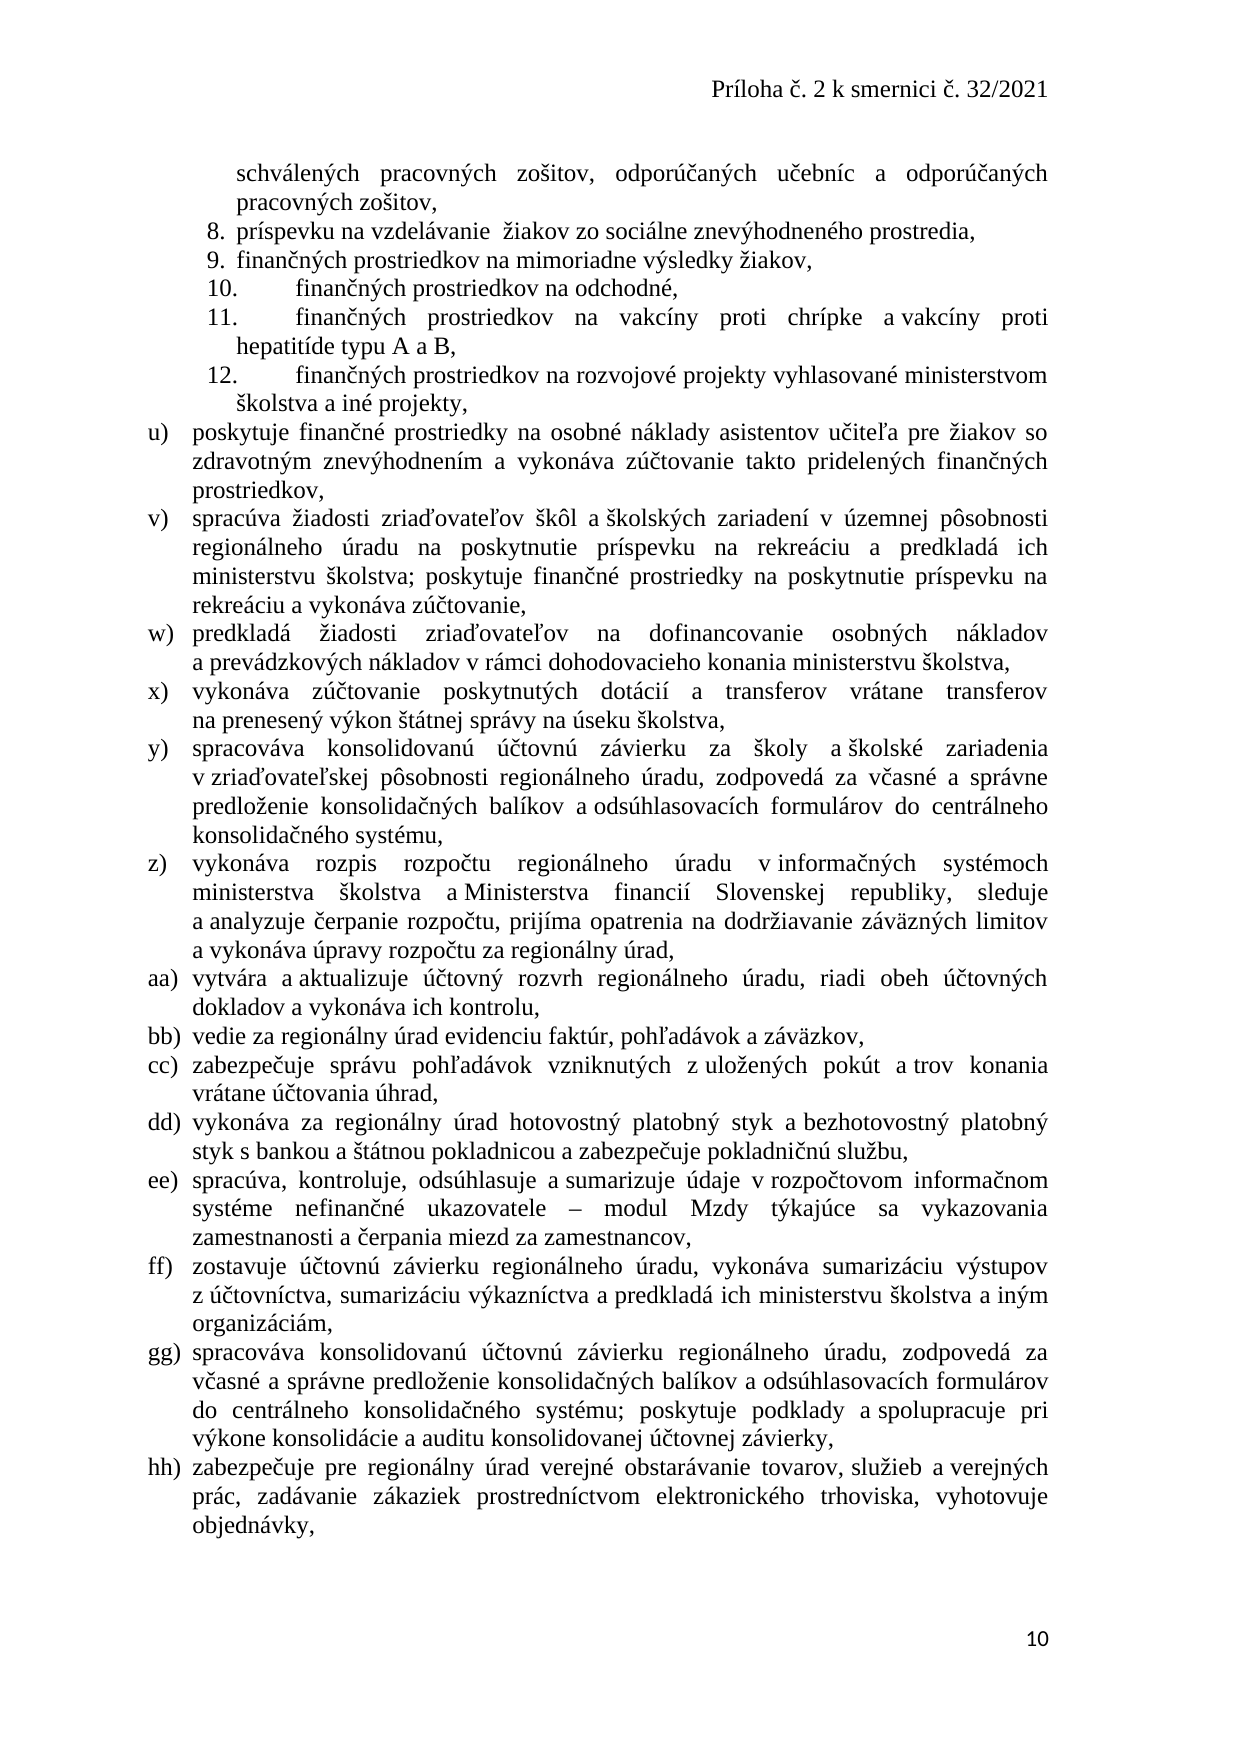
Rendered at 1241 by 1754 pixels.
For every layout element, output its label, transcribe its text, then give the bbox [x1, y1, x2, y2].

list zabezpečuje pre regionálny úrad verejné obstarávanie tovarov, služieb a verejných prác, zadávanie zákaziek prostredníctvom elektronického trhoviska, vyhotovuje objednávky, [148, 1452, 1048, 1538]
list vykonáva zúčtovanie poskytnutých dotácií a transferov vrátane transferov na prenesený výkon štátnej správy na úseku školstva, [148, 676, 1048, 733]
list príspevku na vzdelávanie žiakov zo sociálne znevýhodneného prostredia, [207, 216, 1048, 245]
list zabezpečuje správu pohľadávok vzniknutých z uložených pokút a trov konania vrátane účtovania úhrad, [148, 1050, 1048, 1107]
list poskytuje finančné prostriedky na osobné náklady asistentov učiteľa pre žiakov so zdravotným znevýhodnením a vykonáva zúčtovanie takto pridelených finančných prostriedkov, [148, 417, 1048, 503]
list spracúva žiadosti zriaďovateľov škôl a školských zariadení v územnej pôsobnosti regionálneho úradu na poskytnutie príspevku na rekreáciu a predkladá ich ministerstvu školstva; poskytuje finančné prostriedky na poskytnutie príspevku na rekreáciu a vykonáva zúčtovanie, [148, 503, 1048, 618]
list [207, 158, 1048, 216]
list spracováva konsolidovanú účtovnú závierku za školy a školské zariadenia v zriaďovateľskej pôsobnosti regionálneho úradu, zodpovedá za včasné a správne predloženie konsolidačných balíkov a odsúhlasovacích formulárov do centrálneho konsolidačného systému, [148, 733, 1048, 848]
list spracúva, kontroluje, odsúhlasuje a sumarizuje údaje v rozpočtovom informačnom systéme nefinančné ukazovatele – modul Mzdy týkajúce sa vykazovania zamestnanosti a čerpania miezd za zamestnancov, [148, 1165, 1048, 1251]
list zostavuje účtovnú závierku regionálneho úradu, vykonáva sumarizáciu výstupov z účtovníctva, sumarizáciu výkazníctva a predkladá ich ministerstvu školstva a iným organizáciám, [148, 1251, 1048, 1337]
list finančných prostriedkov na odchodné, [207, 273, 1048, 302]
list finančných prostriedkov na rozvojové projekty vyhlasované ministerstvom školstva a iné projekty, [207, 360, 1048, 417]
list predkladá žiadosti zriaďovateľov na dofinancovanie osobných nákladov a prevádzkových nákladov v rámci dohodovacieho konania ministerstvu školstva, [148, 618, 1048, 676]
list finančných prostriedkov na vakcíny proti chrípke a vakcíny proti hepatitíde typu A a B, [207, 302, 1048, 360]
list spracováva konsolidovanú účtovnú závierku regionálneho úradu, zodpovedá za včasné a správne predloženie konsolidačných balíkov a odsúhlasovacích formulárov do centrálneho konsolidačného systému; poskytuje podklady a spolupracuje pri výkone konsolidácie a auditu konsolidovanej účtovnej závierky, [148, 1337, 1048, 1452]
list finančných prostriedkov na mimoriadne výsledky žiakov, [207, 245, 1048, 273]
list vykonáva rozpis rozpočtu regionálneho úradu v informačných systémoch ministerstva školstva a Ministerstva financií Slovenskej republiky, sleduje a analyzuje čerpanie rozpočtu, prijíma opatrenia na dodržiavanie záväzných limitov a vykonáva úpravy rozpočtu za regionálny úrad, [148, 848, 1048, 963]
list vykonáva za regionálny úrad hotovostný platobný styk a bezhotovostný platobný styk s bankou a štátnou pokladnicou a zabezpečuje pokladničnú službu, [148, 1107, 1048, 1165]
list vedie za regionálny úrad evidenciu faktúr, pohľadávok a záväzkov, [148, 1021, 1048, 1050]
list vytvára a aktualizuje účtovný rozvrh regionálneho úradu, riadi obeh účtovných dokladov a vykonáva ich kontrolu, [148, 963, 1048, 1021]
